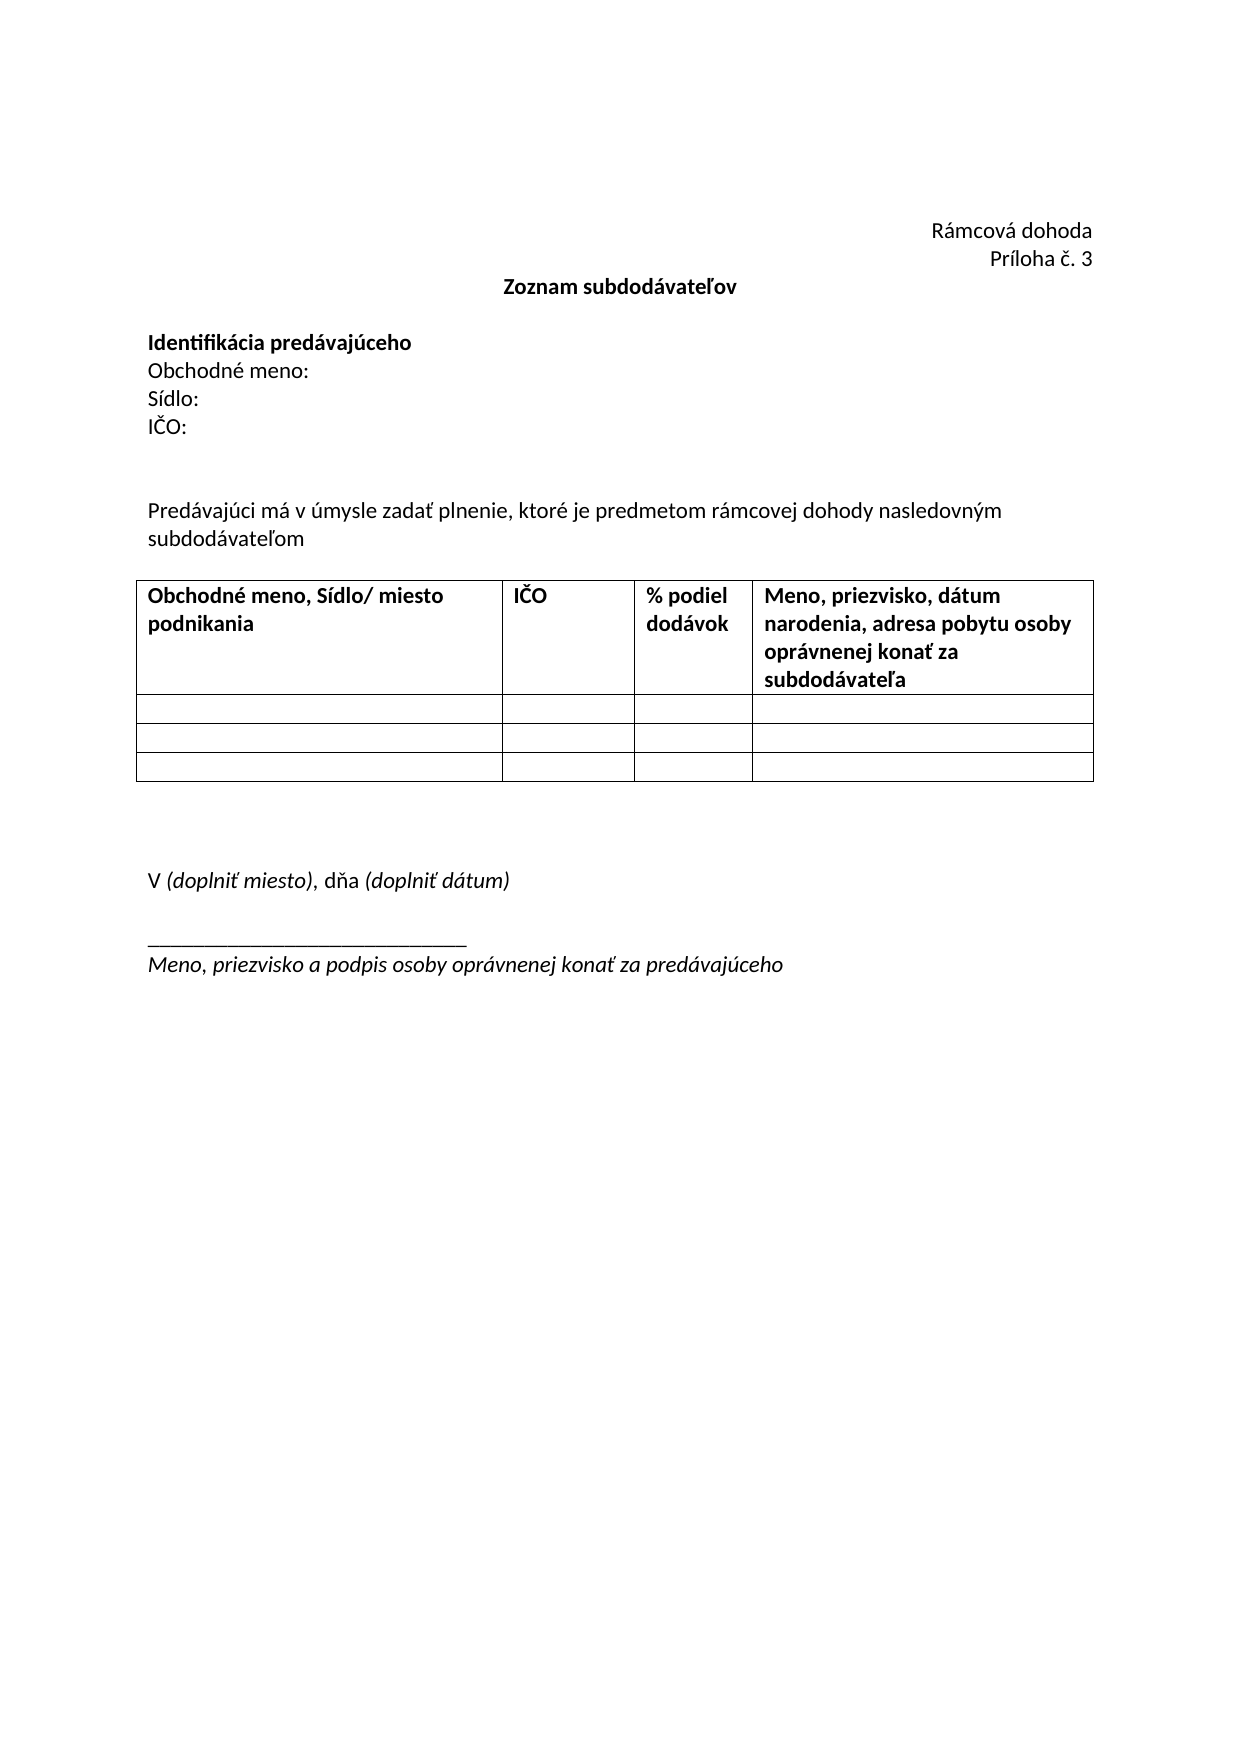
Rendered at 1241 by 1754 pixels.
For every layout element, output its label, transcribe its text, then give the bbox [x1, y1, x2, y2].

table_header Meno, priezvisko, dátum narodenia, adresa pobytu osoby oprávnenej konať za subdodávateľa [753, 581, 1093, 693]
table_header IČO [503, 581, 634, 693]
table_cell [137, 724, 502, 752]
text Obchodné meno: [148, 356, 1093, 384]
table_header % podiel dodávok [635, 581, 752, 693]
table_cell [137, 695, 502, 723]
text ____________________________ [148, 922, 1093, 950]
text Predávajúci má v úmysle zadať plnenie, ktoré je predmetom rámcovej dohody nasledovným subdodávateľom [148, 496, 1093, 552]
table_cell [635, 695, 752, 723]
table_cell [503, 695, 634, 723]
table_cell [503, 753, 634, 781]
table_cell [635, 753, 752, 781]
text V (doplniť miesto), dňa (doplniť dátum) [148, 866, 1093, 894]
table_cell [753, 724, 1093, 752]
table_cell [753, 753, 1093, 781]
table_cell [635, 724, 752, 752]
text Rámcová dohoda [148, 216, 1093, 244]
table_cell [503, 724, 634, 752]
text Sídlo: [148, 384, 1093, 412]
table_cell [753, 695, 1093, 723]
text Zoznam subdodávateľov [148, 272, 1093, 300]
text IČO: [148, 412, 1093, 440]
table_header Obchodné meno, Sídlo/ miesto podnikania [137, 581, 502, 693]
text Meno, priezvisko a podpis osoby oprávnenej konať za predávajúceho [148, 950, 1093, 978]
text Príloha č. 3 [148, 244, 1093, 272]
text Identifikácia predávajúceho [148, 328, 1093, 356]
table_cell [137, 753, 502, 781]
